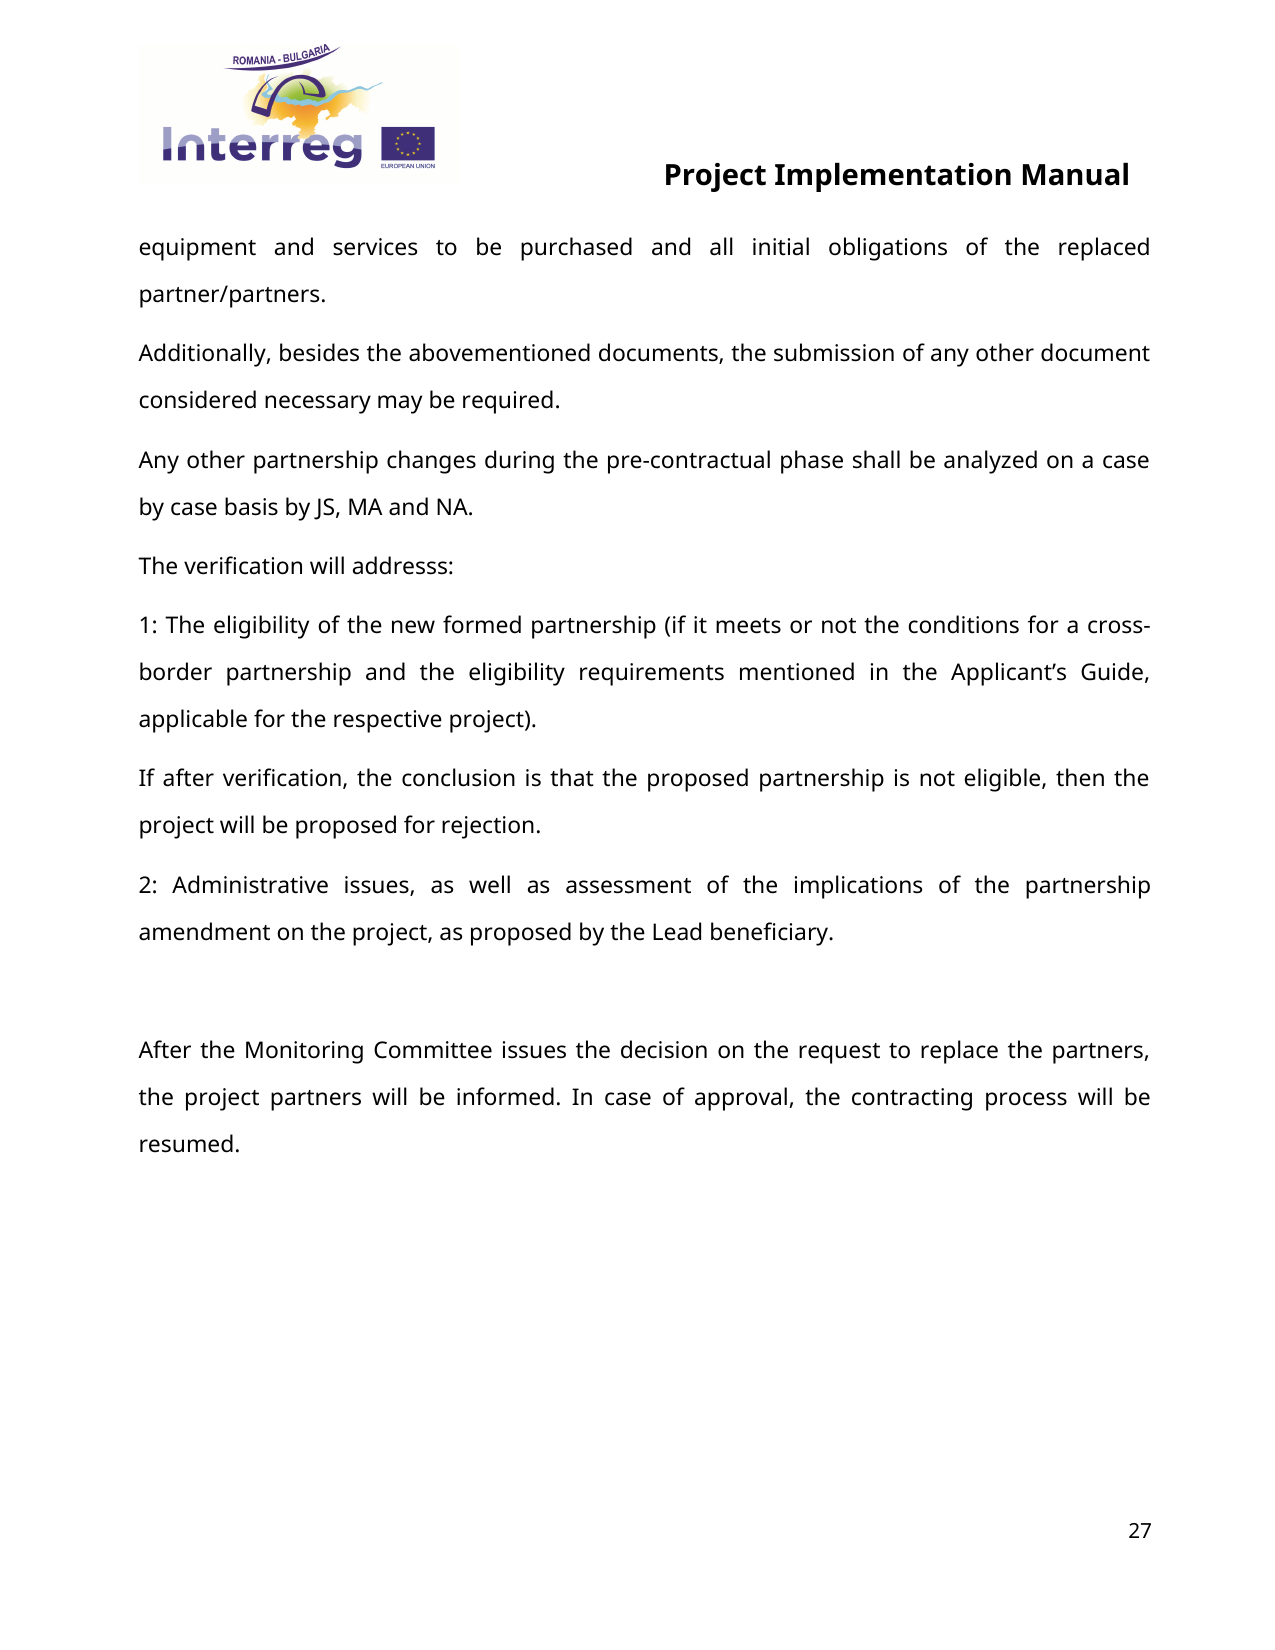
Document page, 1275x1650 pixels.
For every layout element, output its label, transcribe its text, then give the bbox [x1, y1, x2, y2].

text After the Monitoring Committee issues the decision on the request to replace the partners, the project partners will be informed. In case of approval, the contracting process will be resumed. [138, 1034, 1152, 1159]
text 2: Administrative issues, as well as assessment of the implications of the partnership amendment on the project, as proposed by the Lead beneficiary. [138, 868, 1152, 947]
text Additionally, besides the abovementioned documents, the submission of any other document considered necessary may be required. [138, 337, 1152, 415]
text The verification will addresss: [138, 550, 1152, 581]
text 1: The eligibility of the new formed partnership (if it meets or not the conditions for a cross-border partnership and the eligibility requirements mentioned in the Applicant’s Guide, applicable for the respective project). [138, 609, 1152, 734]
picture [138, 44, 461, 185]
text If after verification, the conclusion is that the proposed partnership is not eligible, then the project will be proposed for rejection. [138, 762, 1152, 840]
text Any other partnership changes during the pre-contractual phase shall be analyzed on a case by case basis by JS, MA and NA. [138, 443, 1152, 522]
